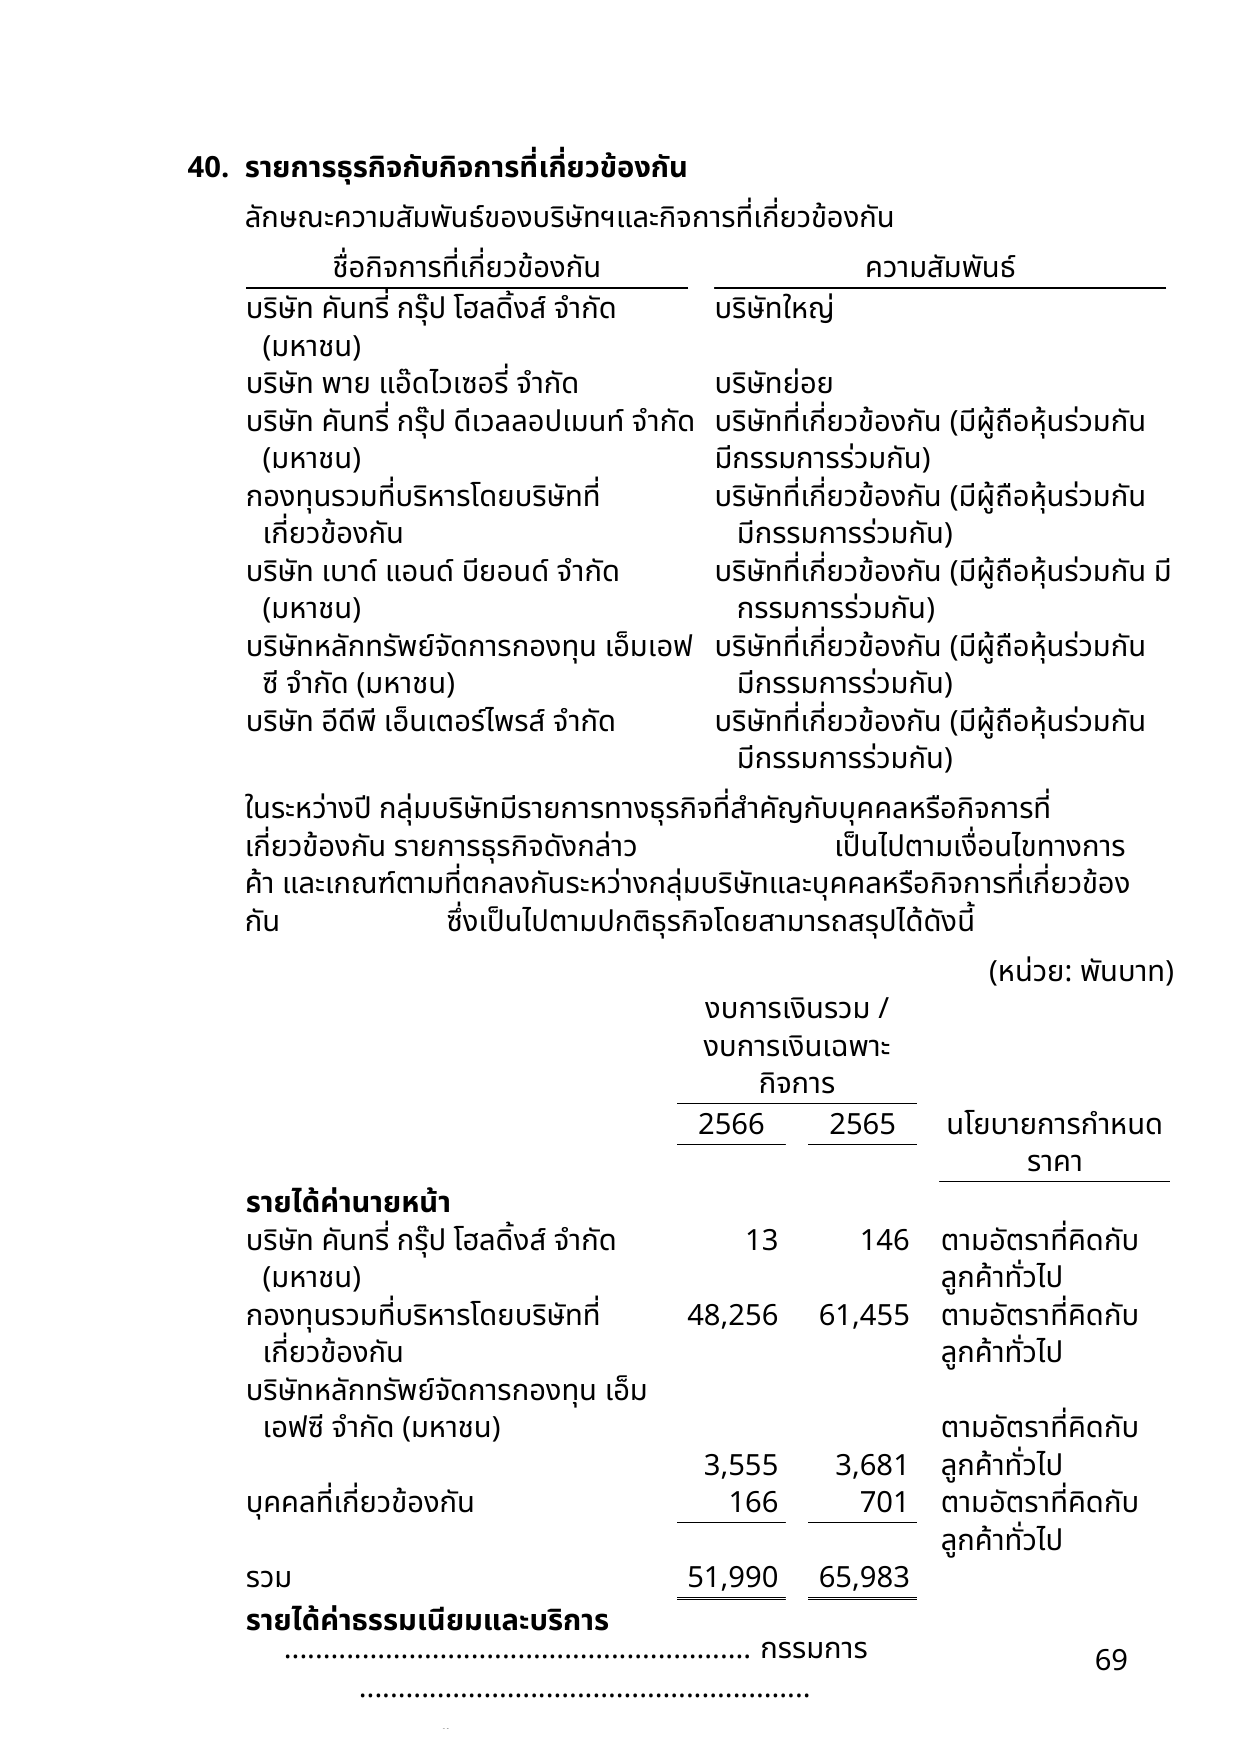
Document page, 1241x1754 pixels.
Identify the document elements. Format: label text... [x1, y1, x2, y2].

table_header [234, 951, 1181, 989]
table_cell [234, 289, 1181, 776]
text ลักษณะความสัมพันธ์ของบริษัทฯและกิจการที่เกี่ยวข้องกัน [244, 197, 1128, 235]
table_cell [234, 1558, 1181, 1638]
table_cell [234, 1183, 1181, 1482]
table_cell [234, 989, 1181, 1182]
text ในระหว่างปี กลุ่มบริษัทมีรายการทางธุรกิจที่สำคัญกับบุคคลหรือกิจการที่เกี่ยวข้องกัน รายการธุรกิจดังกล่าว เป็นไปตามเงื่อนไขทางการค้า และเกณฑ์ตามที่ตกลงกันระหว่างกลุ่มบริษัทและบุคคลหรือกิจการที่เกี่ยวข้องกัน ซึ่งเป็นไปตามปกติธุรกิจโดยสามารถสรุปได้ดังนี้ [244, 789, 1132, 939]
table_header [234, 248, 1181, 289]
text 40. รายการธุรกิจกับกิจการที่เกี่ยวข้องกัน [187, 147, 1128, 185]
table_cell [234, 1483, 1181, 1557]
